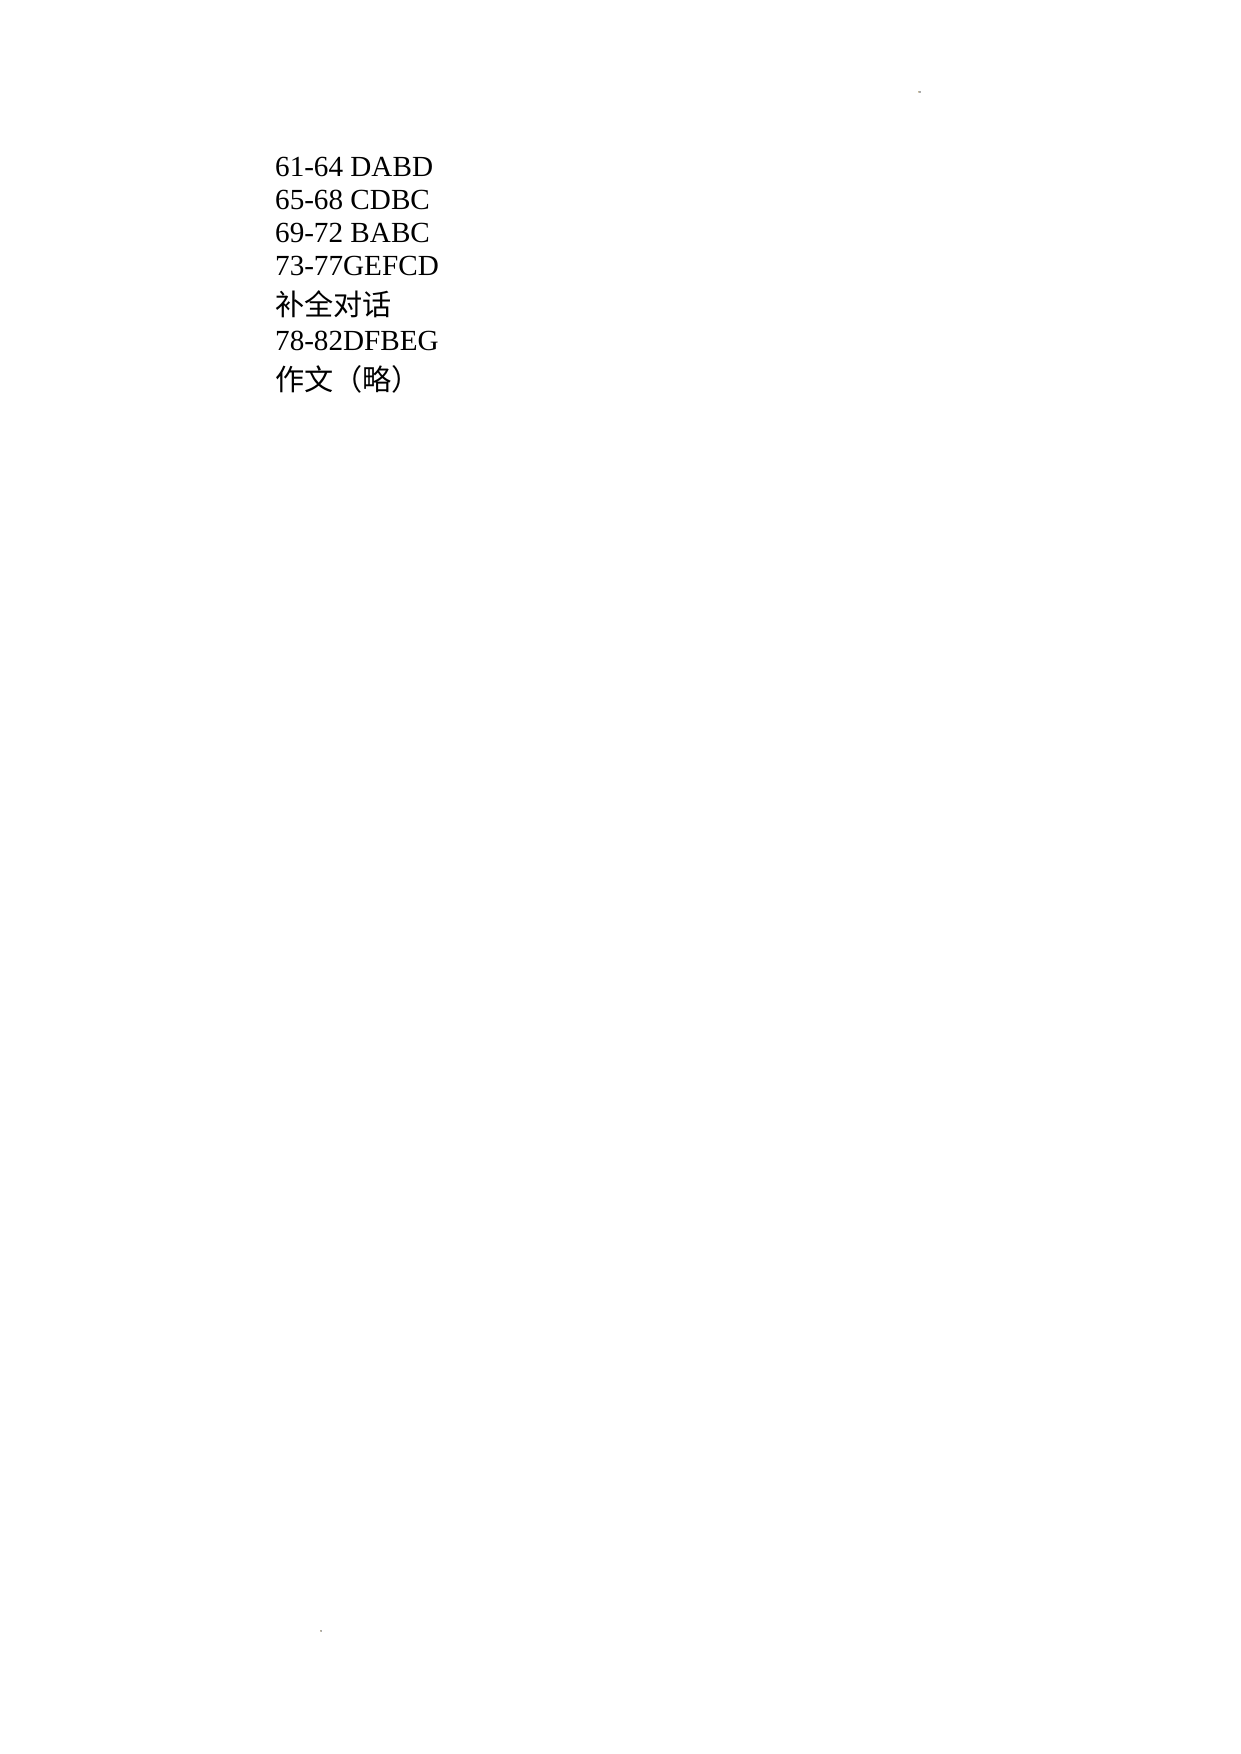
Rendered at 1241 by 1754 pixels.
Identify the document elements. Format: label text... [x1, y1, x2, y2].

text 65-68 CDBC [187, 183, 1053, 216]
text 补全对话 [187, 282, 1053, 324]
text 78-82DFBEG [187, 324, 1053, 357]
text 73-77GEFCD [187, 249, 1053, 282]
text 作文（略） [187, 357, 1053, 399]
text 69-72 BABC [187, 216, 1053, 249]
text 61-64 DABD [187, 150, 1053, 183]
